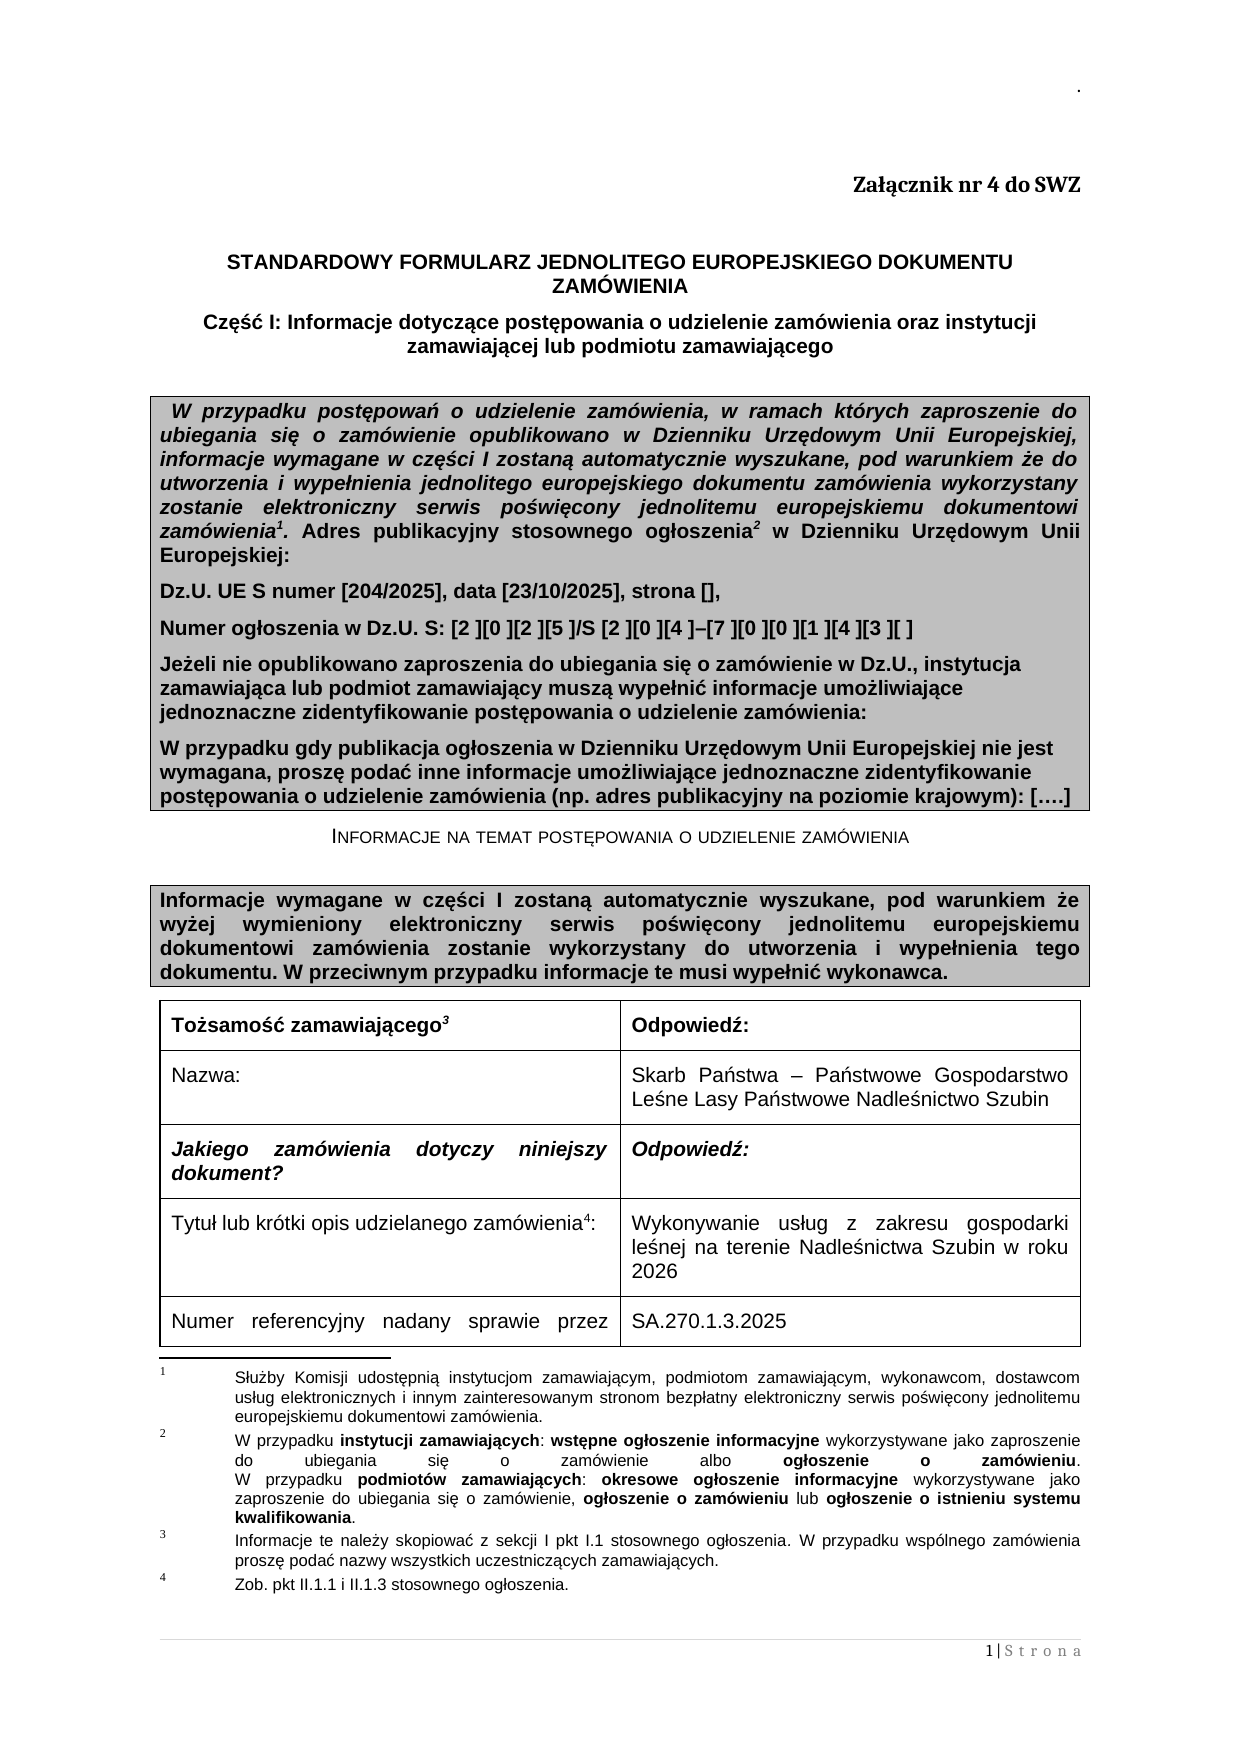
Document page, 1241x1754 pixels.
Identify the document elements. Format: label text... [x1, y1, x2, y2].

text Załącznik nr 4 do SWZ [159, 172, 1081, 198]
table_header Odpowiedź: [621, 1001, 1080, 1050]
table_cell Tytuł lub krótki opis udzielanego zamówienia: [161, 1199, 620, 1296]
text Dz.U. UE S numer [204/2025], data [23/10/2025], strona [], [151, 576, 1089, 603]
text W przypadku gdy publikacja ogłoszenia w Dzienniku Urzędowym Unii Europejskiej nie jest wymagana, proszę podać inne informacje umożliwiające jednoznaczne zidentyfikowanie postępowania o udzielenie zamówienia (np. adres publikacyjny na poziomie krajowym): [….] [151, 733, 1089, 810]
text W przypadku postępowań o udzielenie zamówienia, w ramach których zaproszenie do ubiegania się o zamówienie opublikowano w Dzienniku Urzędowym Unii Europejskiej, informacje wymagane w części I zostaną automatycznie wyszukane, pod warunkiem że do utworzenia i wypełnienia jednolitego europejskiego dokumentu zamówienia wykorzystany zostanie elektroniczny serwis poświęcony jednolitemu europejskiemu dokumentowi zamówienia. Adres publikacyjny stosownego ogłoszenia w Dzienniku Urzędowym Unii Europejskiej: [151, 397, 1089, 566]
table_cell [161, 1297, 620, 1346]
table_cell Nazwa: [161, 1051, 620, 1124]
table_cell SA.270.1.3.2025 [621, 1297, 1080, 1346]
text Jeżeli nie opublikowano zaproszenia do ubiegania się o zamówienie w Dz.U., instytucja zamawiająca lub podmiot zamawiający muszą wypełnić informacje umożliwiające jednoznaczne zidentyfikowanie postępowania o udzielenie zamówienia: [151, 649, 1089, 724]
table_cell Skarb Państwa – Państwowe Gospodarstwo Leśne Lasy Państwowe Nadleśnictwo Szubin [621, 1051, 1080, 1124]
table_header Tożsamość zamawiającego [161, 1001, 620, 1050]
table_cell Wykonywanie usług z zakresu gospodarki leśnej na terenie Nadleśnictwa Szubin w roku 2026 [621, 1199, 1080, 1296]
text Informacje wymagane w części I zostaną automatycznie wyszukane, pod warunkiem że wyżej wymieniony elektroniczny serwis poświęcony jednolitemu europejskiemu dokumentowi zamówienia zostanie wykorzystany do utworzenia i wypełnienia tego dokumentu. W przeciwnym przypadku informacje te musi wypełnić wykonawca. [151, 886, 1089, 986]
text Informacje na temat postępowania o udzielenie zamówienia [159, 824, 1081, 848]
text Numer ogłoszenia w Dz.U. S: [2 ][0 ][2 ][5 ]/S [2 ][0 ][4 ]–[7 ][0 ][0 ][1 ][4 ][3 ][ ] [151, 612, 1089, 639]
text Część I: Informacje dotyczące postępowania o udzielenie zamówienia oraz instytucji zamawiającej lub podmiotu zamawiającego [159, 310, 1081, 358]
table_cell Odpowiedź: [621, 1125, 1080, 1198]
text Standardowy formularz jednolitego europejskiego dokumentu zamówienia [159, 250, 1081, 298]
table_cell Jakiego zamówienia dotyczy niniejszy dokument? [161, 1125, 620, 1198]
